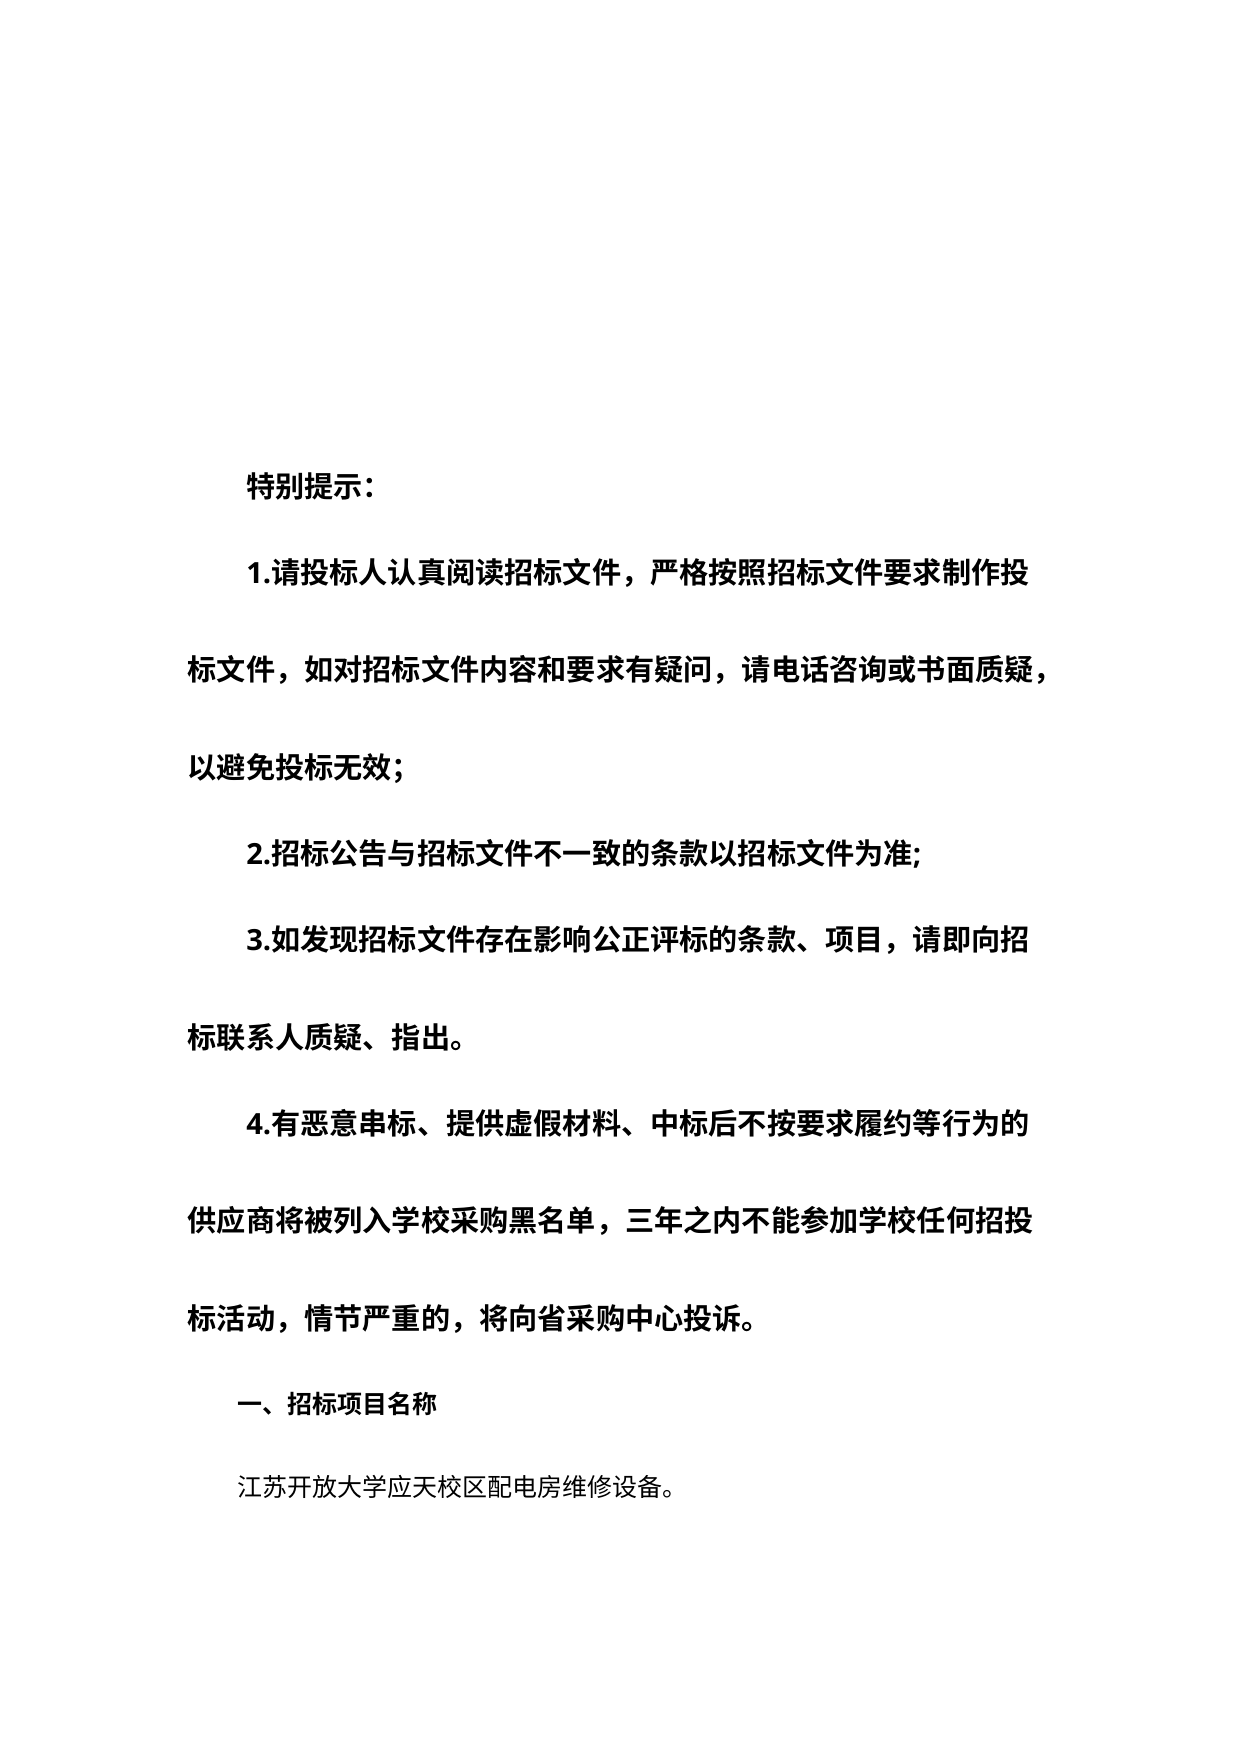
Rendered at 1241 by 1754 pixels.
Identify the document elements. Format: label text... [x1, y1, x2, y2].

text 4.有恶意串标、提供虚假材料、中标后不按要求履约等行为的供应商将被列入学校采购黑名单，三年之内不能参加学校任何招投标活动，情节严重的，将向省采购中心投诉。 [187, 1089, 1053, 1349]
text 3.如发现招标文件存在影响公正评标的条款、项目，请即向招标联系人质疑、指出。 [187, 905, 1053, 1068]
text 2.招标公告与招标文件不一致的条款以招标文件为准; [187, 819, 1053, 884]
text 江苏开放大学应天校区配电房维修设备。 [187, 1453, 1053, 1518]
text 一、招标项目名称 [187, 1370, 1053, 1435]
text 特别提示： [187, 452, 1053, 517]
text 1.请投标人认真阅读招标文件，严格按照招标文件要求制作投标文件，如对招标文件内容和要求有疑问，请电话咨询或书面质疑，以避免投标无效； [187, 538, 1053, 798]
